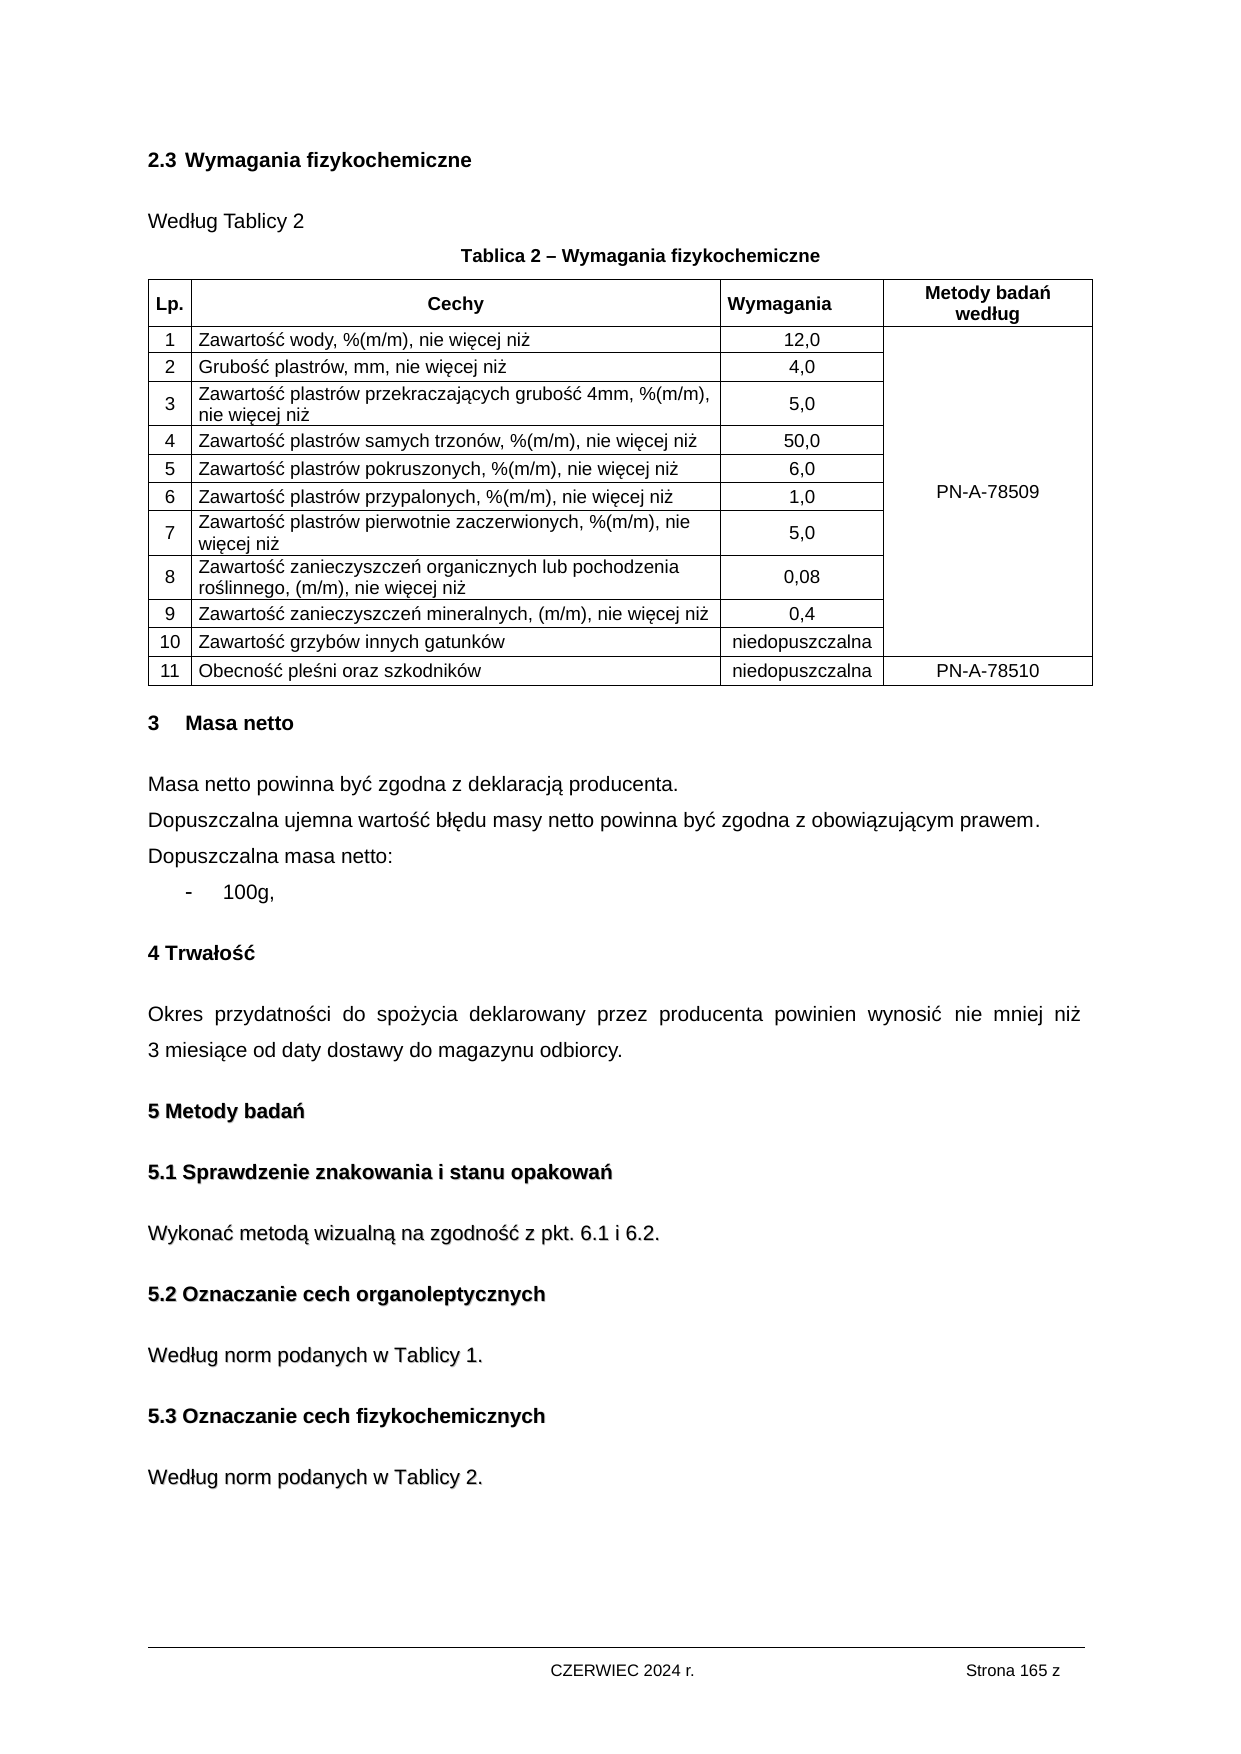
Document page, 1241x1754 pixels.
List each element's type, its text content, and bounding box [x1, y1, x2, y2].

text Według Tablicy 2 [148, 209, 1092, 233]
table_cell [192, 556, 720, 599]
list Wymagania fizykochemiczne [148, 148, 1092, 172]
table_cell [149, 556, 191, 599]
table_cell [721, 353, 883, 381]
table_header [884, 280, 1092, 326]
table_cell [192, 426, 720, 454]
list Masa netto [148, 711, 1092, 735]
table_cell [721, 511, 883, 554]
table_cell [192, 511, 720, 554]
text 4 Trwałość [148, 941, 1092, 965]
text Okres przydatności do spożycia deklarowany przez producenta powinien wynosić nie mniej niż 3 miesiące od daty dostawy do magazynu odbiorcy. [148, 1002, 1092, 1062]
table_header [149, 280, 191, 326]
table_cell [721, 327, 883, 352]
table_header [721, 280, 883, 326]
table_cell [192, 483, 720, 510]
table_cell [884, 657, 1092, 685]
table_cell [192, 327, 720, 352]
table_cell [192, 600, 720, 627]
list 100g, [185, 880, 1092, 904]
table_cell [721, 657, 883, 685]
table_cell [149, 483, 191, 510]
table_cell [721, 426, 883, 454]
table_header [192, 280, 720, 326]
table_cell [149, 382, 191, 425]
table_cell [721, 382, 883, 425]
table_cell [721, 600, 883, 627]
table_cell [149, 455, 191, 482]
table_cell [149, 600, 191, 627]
text Dopuszczalna masa netto: [148, 844, 1092, 868]
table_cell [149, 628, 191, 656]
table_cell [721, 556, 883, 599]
text 5.3 Oznaczanie cech fizykochemicznych [148, 1403, 1092, 1427]
text Wykonać metodą wizualną na zgodność z pkt. 6.1 i 6.2. [148, 1221, 1092, 1245]
text Masa netto powinna być zgodna z deklaracją producenta. [148, 772, 1092, 796]
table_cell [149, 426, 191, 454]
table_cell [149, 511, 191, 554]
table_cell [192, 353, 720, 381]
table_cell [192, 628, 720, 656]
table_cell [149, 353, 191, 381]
text 5.2 Oznaczanie cech organoleptycznych [148, 1282, 1092, 1306]
text 5.1 Sprawdzenie znakowania i stanu opakowań [148, 1160, 1092, 1184]
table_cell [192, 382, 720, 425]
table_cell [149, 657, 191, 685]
text Według norm podanych w Tablicy 2. [148, 1464, 1092, 1488]
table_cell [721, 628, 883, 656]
text 5 Metody badań [148, 1099, 1092, 1123]
text Dopuszczalna ujemna wartość błędu masy netto powinna być zgodna z obowiązującym prawem. [148, 808, 1092, 832]
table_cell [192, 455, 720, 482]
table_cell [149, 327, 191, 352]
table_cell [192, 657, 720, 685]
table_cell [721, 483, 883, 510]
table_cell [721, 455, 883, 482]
text Według norm podanych w Tablicy 1. [148, 1343, 1092, 1367]
subtitle Tablica 2 – Wymagania fizykochemiczne [188, 245, 1092, 267]
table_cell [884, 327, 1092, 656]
